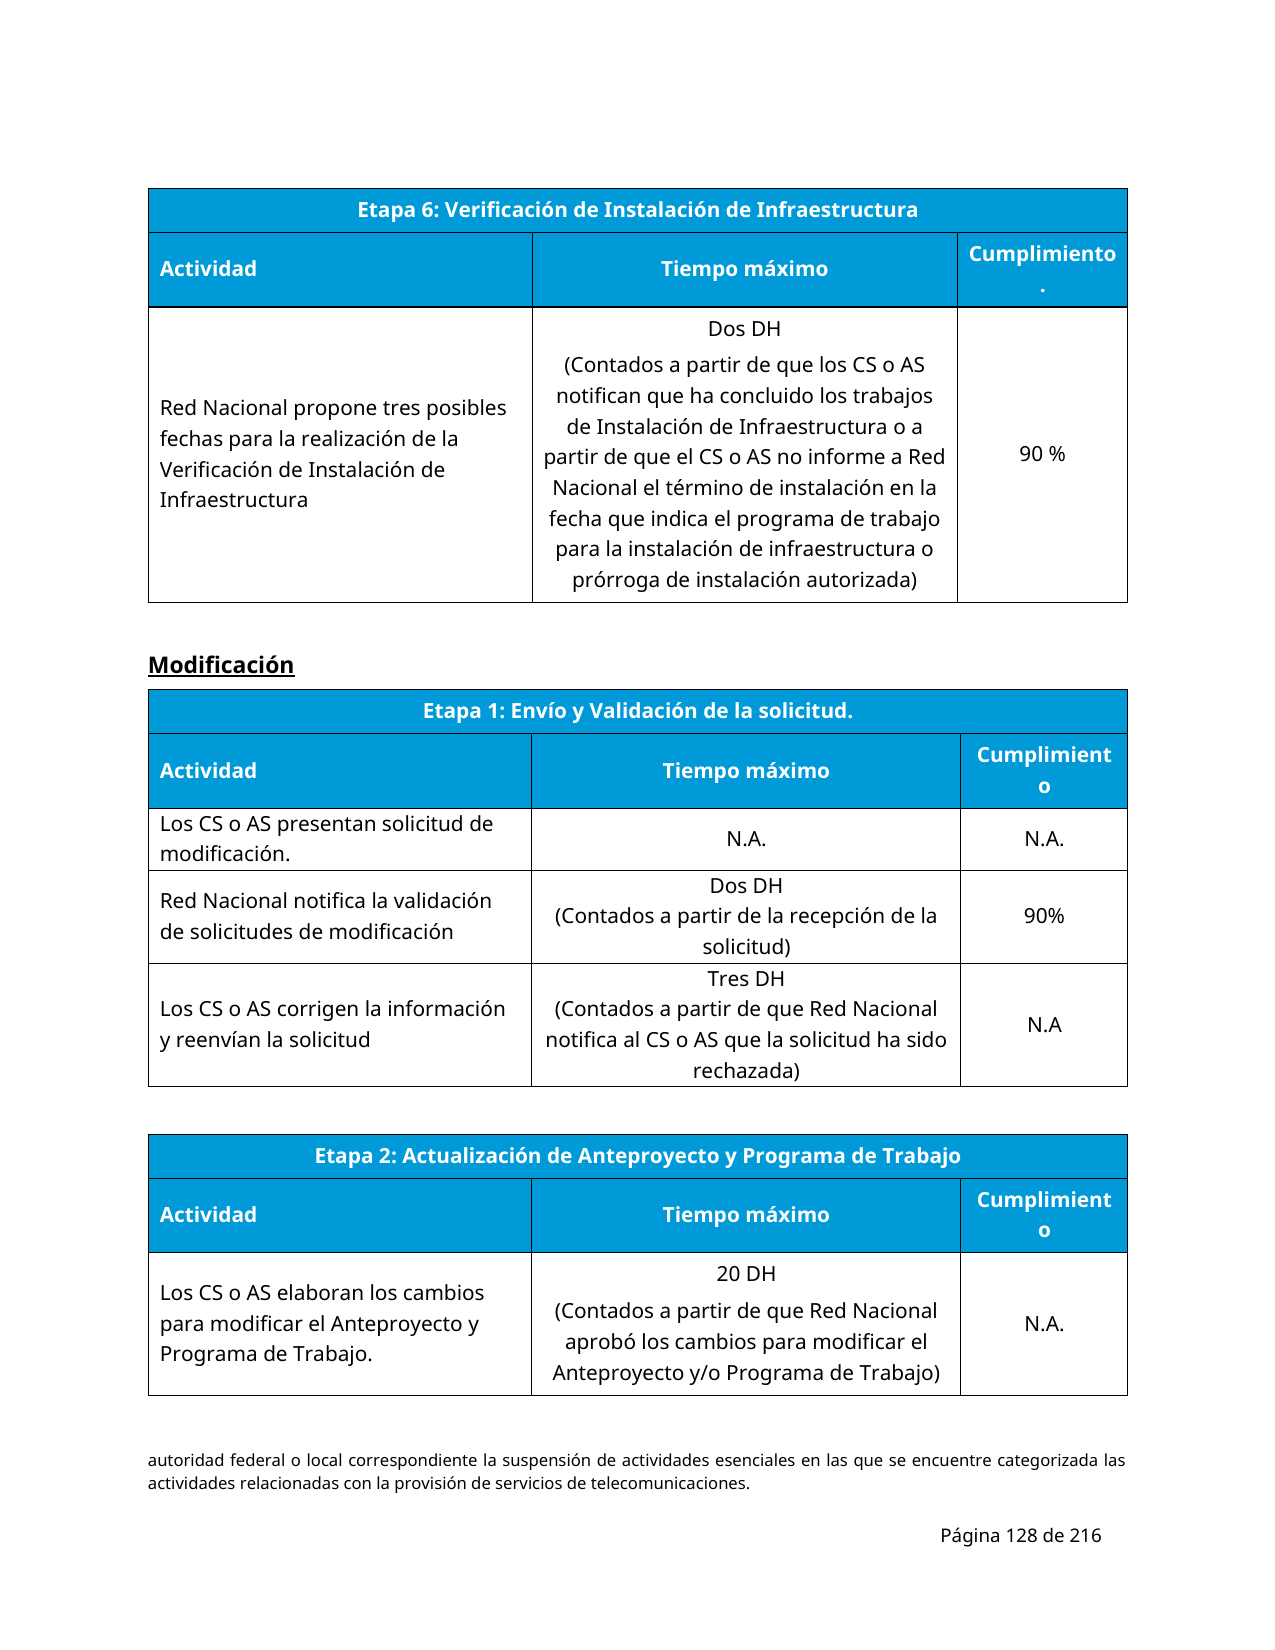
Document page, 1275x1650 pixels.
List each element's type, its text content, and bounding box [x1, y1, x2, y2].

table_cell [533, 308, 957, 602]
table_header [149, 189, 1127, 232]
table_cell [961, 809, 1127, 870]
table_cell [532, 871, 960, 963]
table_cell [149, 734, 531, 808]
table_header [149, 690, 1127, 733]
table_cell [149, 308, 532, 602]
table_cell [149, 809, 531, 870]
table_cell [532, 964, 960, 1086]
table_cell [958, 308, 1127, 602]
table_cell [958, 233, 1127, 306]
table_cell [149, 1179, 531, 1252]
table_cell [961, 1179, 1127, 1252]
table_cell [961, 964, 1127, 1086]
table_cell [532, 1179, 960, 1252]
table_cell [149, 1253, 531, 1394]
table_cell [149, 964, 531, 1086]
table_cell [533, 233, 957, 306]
text Modificación [148, 649, 1127, 680]
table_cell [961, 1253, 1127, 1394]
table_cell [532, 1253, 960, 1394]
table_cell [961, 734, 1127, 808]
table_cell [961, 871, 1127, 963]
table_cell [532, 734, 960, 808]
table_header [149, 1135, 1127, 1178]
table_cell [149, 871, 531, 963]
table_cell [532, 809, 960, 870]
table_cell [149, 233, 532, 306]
